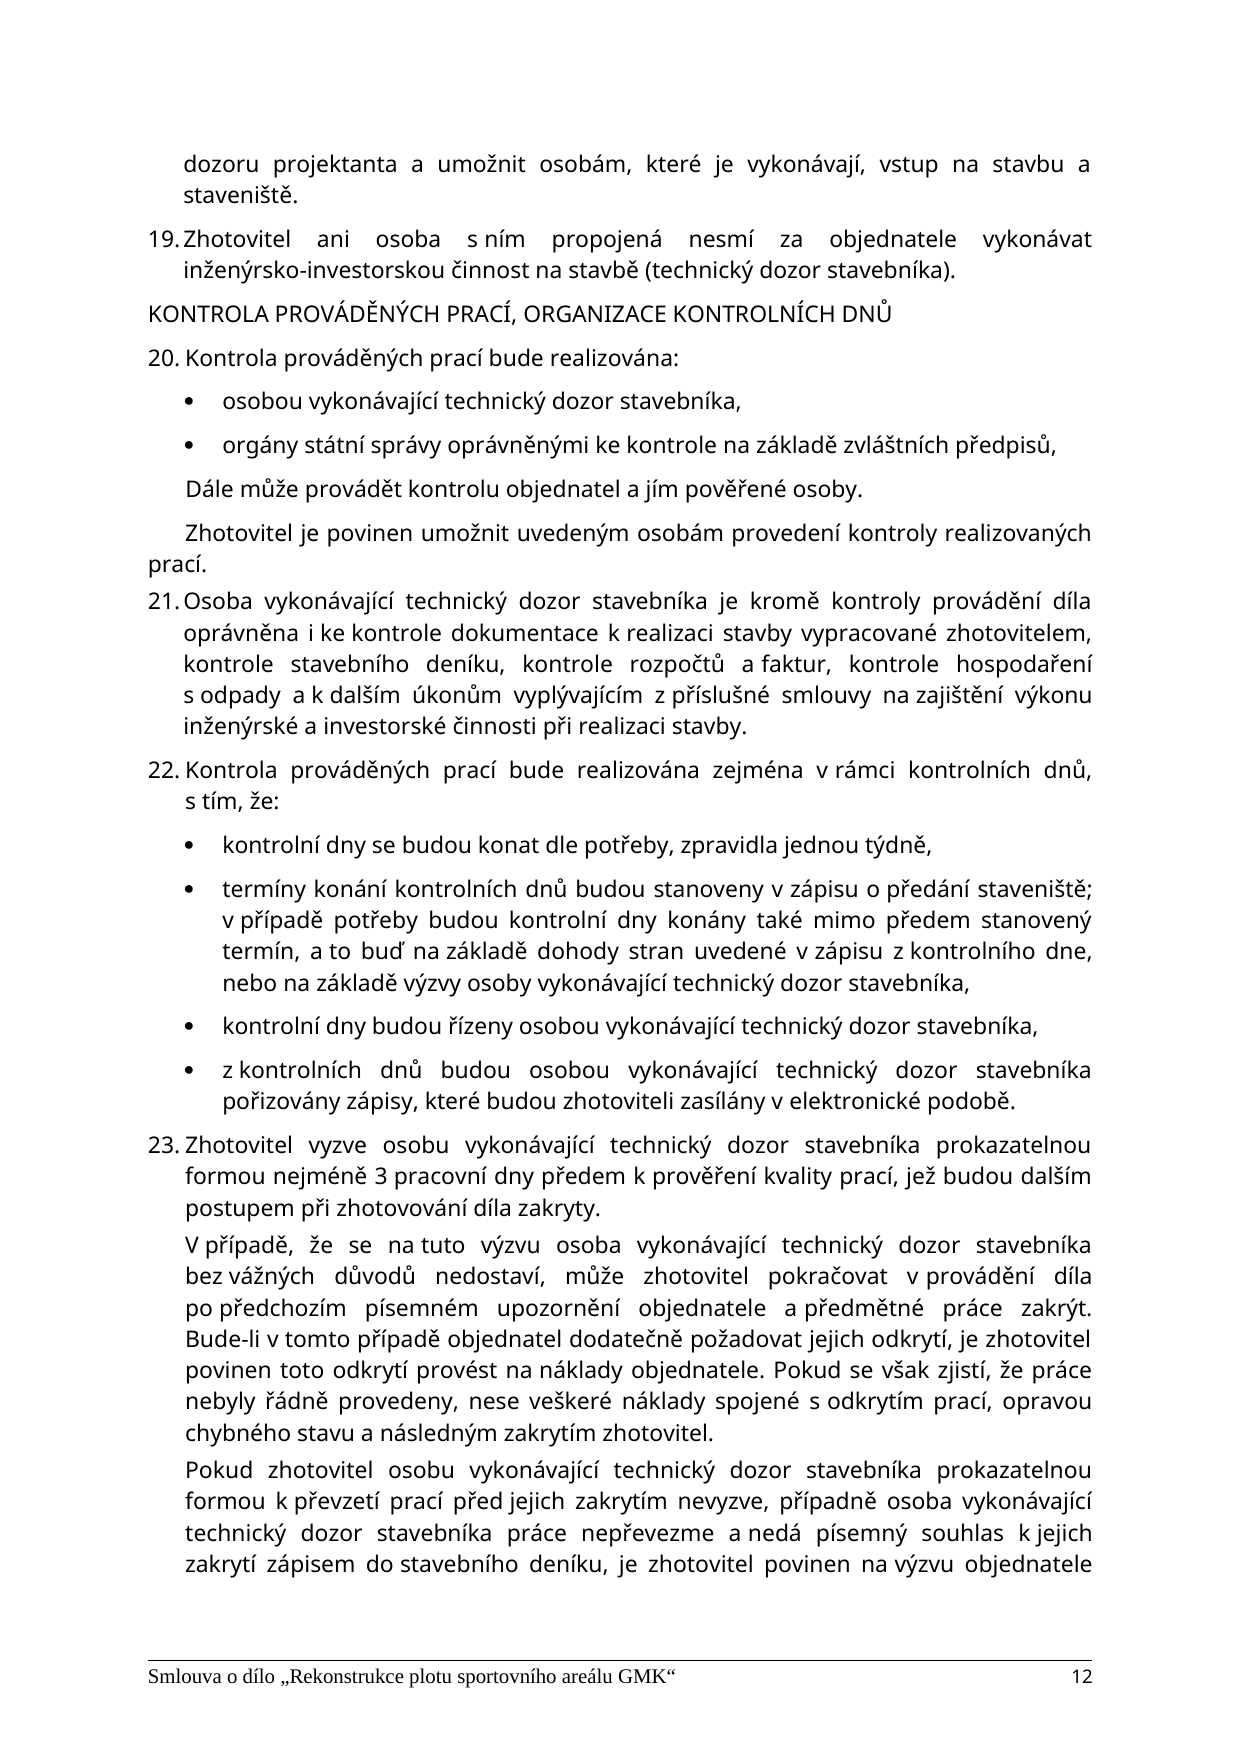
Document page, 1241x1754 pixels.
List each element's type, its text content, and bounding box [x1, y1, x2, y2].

text Kontrola prováděných prací, organizace kontrolních dnů [148, 298, 1092, 329]
list kontrolní dny se budou konat dle potřeby, zpravidla jednou týdně, [185, 829, 1092, 860]
text Zhotovitel je povinen umožnit uvedeným osobám provedení kontroly realizovaných prací. [148, 516, 1092, 579]
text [185, 1454, 1092, 1579]
list osobou vykonávající technický dozor stavebníka, [185, 385, 1092, 416]
list Zhotovitel ani osoba s ním propojená nesmí za objednatele vykonávat inženýrsko-investorskou činnost na stavbě (technický dozor stavebníka). [148, 223, 1092, 285]
list Kontrola prováděných prací bude realizována: [148, 341, 1092, 373]
list Osoba vykonávající technický dozor stavebníka je kromě kontroly provádění díla oprávněna i ke kontrole dokumentace k realizaci stavby vypracované zhotovitelem, kontrole stavebního deníku, kontrole rozpočtů a faktur, kontrole hospodaření s odpady a k dalším úkonům vyplývajícím z příslušné smlouvy na zajištění výkonu inženýrské a investorské činnosti při realizaci stavby. [148, 585, 1092, 741]
text Dále může provádět kontrolu objednatel a jím pověřené osoby. [185, 473, 1092, 504]
text V případě, že se na tuto výzvu osoba vykonávající technický dozor stavebníka bez vážných důvodů nedostaví, může zhotovitel pokračovat v provádění díla po předchozím písemném upozornění objednatele a předmětné práce zakrýt. Bude-li v tomto případě objednatel dodatečně požadovat jejich odkrytí, je zhotovitel povinen toto odkrytí provést na náklady objednatele. Pokud se však zjistí, že práce nebyly řádně provedeny, nese veškeré náklady spojené s odkrytím prací, opravou chybného stavu a následným zakrytím zhotovitel. [185, 1229, 1092, 1448]
list Zhotovitel vyzve osobu vykonávající technický dozor stavebníka prokazatelnou formou nejméně 3 pracovní dny předem k prověření kvality prací, jež budou dalším postupem při zhotovování díla zakryty. [148, 1129, 1092, 1223]
list Kontrola prováděných prací bude realizována zejména v rámci kontrolních dnů, s tím, že: [148, 754, 1092, 816]
list orgány státní správy oprávněnými ke kontrole na základě zvláštních předpisů, [185, 429, 1092, 460]
list termíny konání kontrolních dnů budou stanoveny v zápisu o předání staveniště; v případě potřeby budou kontrolní dny konány také mimo předem stanovený termín, a to buď na základě dohody stran uvedené v zápisu z kontrolního dne, nebo na základě výzvy osoby vykonávající technický dozor stavebníka, [185, 873, 1092, 998]
list kontrolní dny budou řízeny osobou vykonávající technický dozor stavebníka, [185, 1010, 1092, 1041]
list z kontrolních dnů budou osobou vykonávající technický dozor stavebníka pořizovány zápisy, které budou zhotoviteli zasílány v elektronické podobě. [185, 1054, 1092, 1116]
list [148, 148, 1092, 210]
